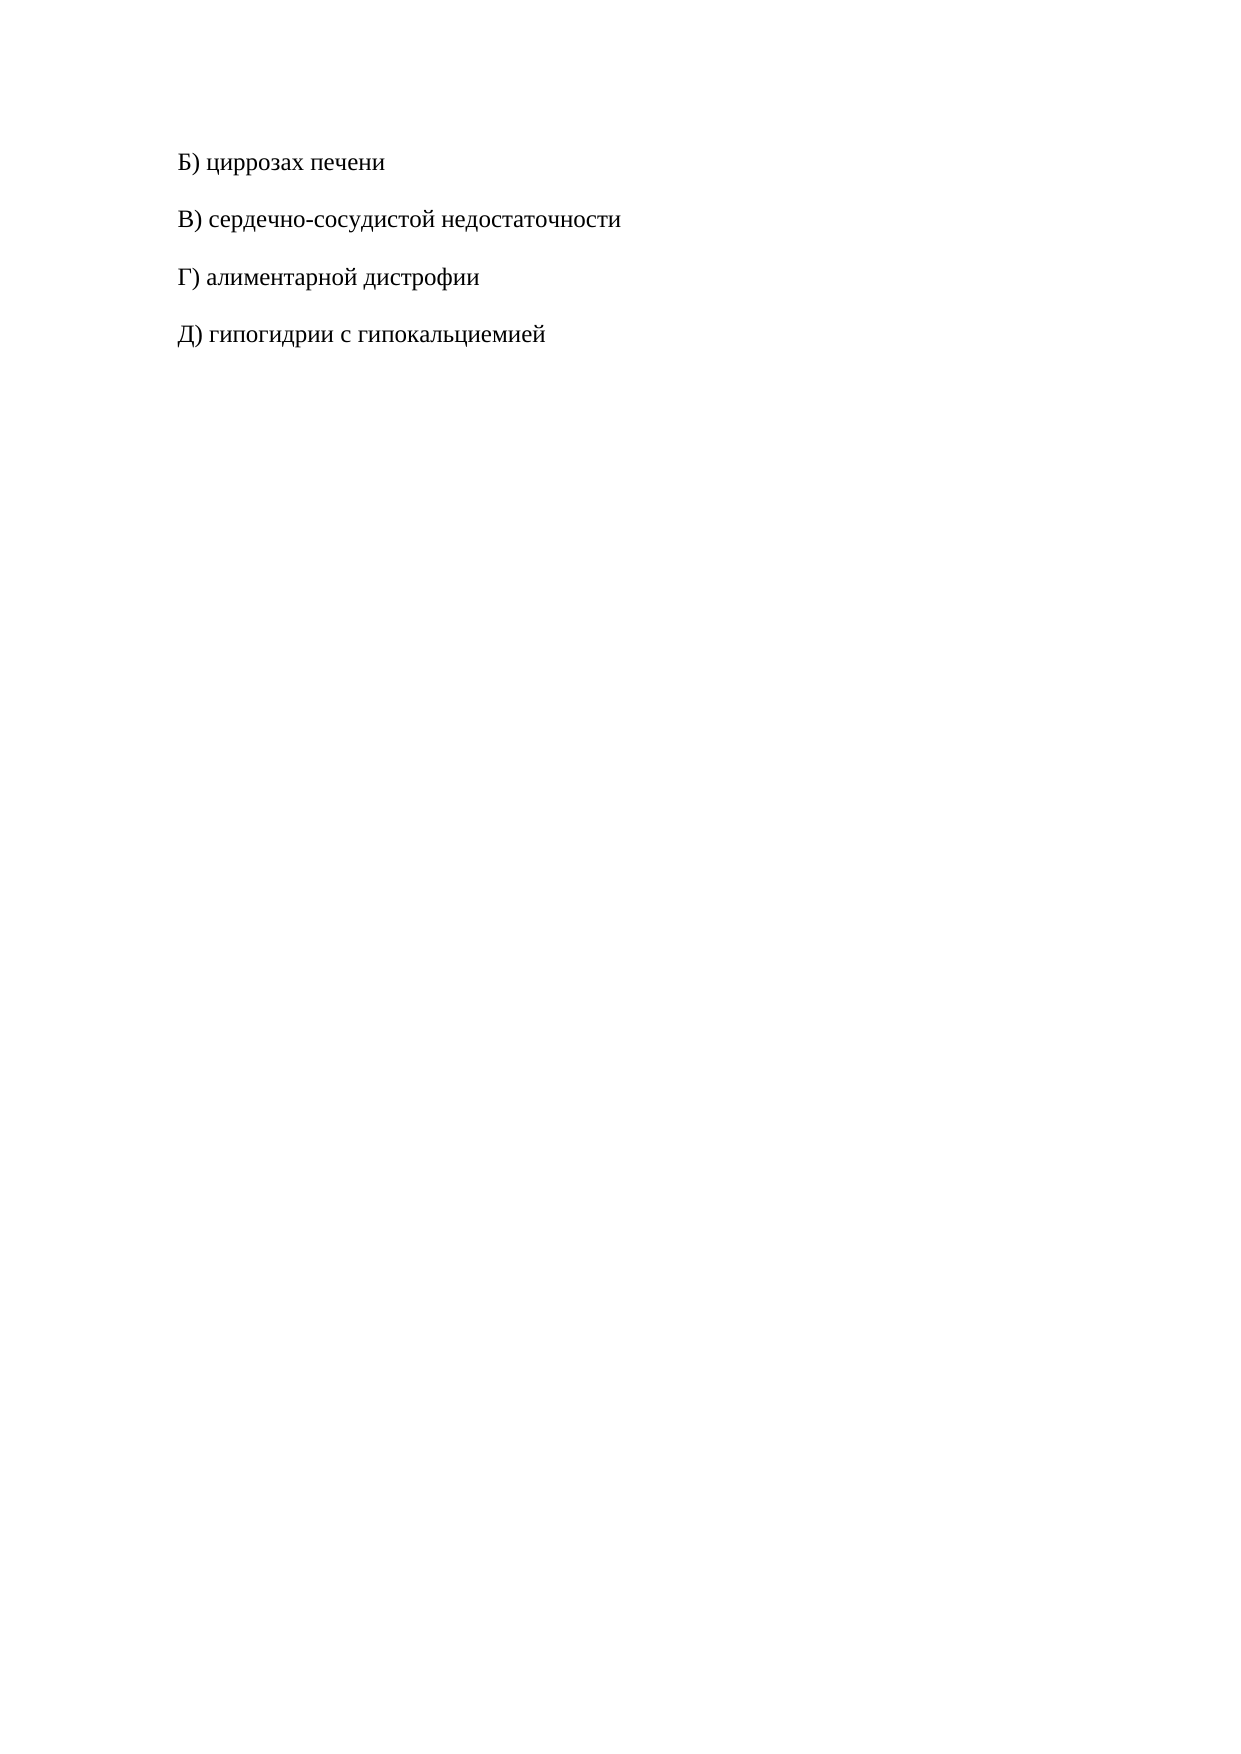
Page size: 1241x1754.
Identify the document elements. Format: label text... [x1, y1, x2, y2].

text Г) алиментарной дистрофии [177, 262, 1152, 291]
text В) сердечно-сосудистой недостаточности [177, 204, 1152, 233]
text Б) циррозах печени [177, 147, 1152, 176]
text Д) гипогидрии с гипокальциемией [177, 319, 1152, 348]
